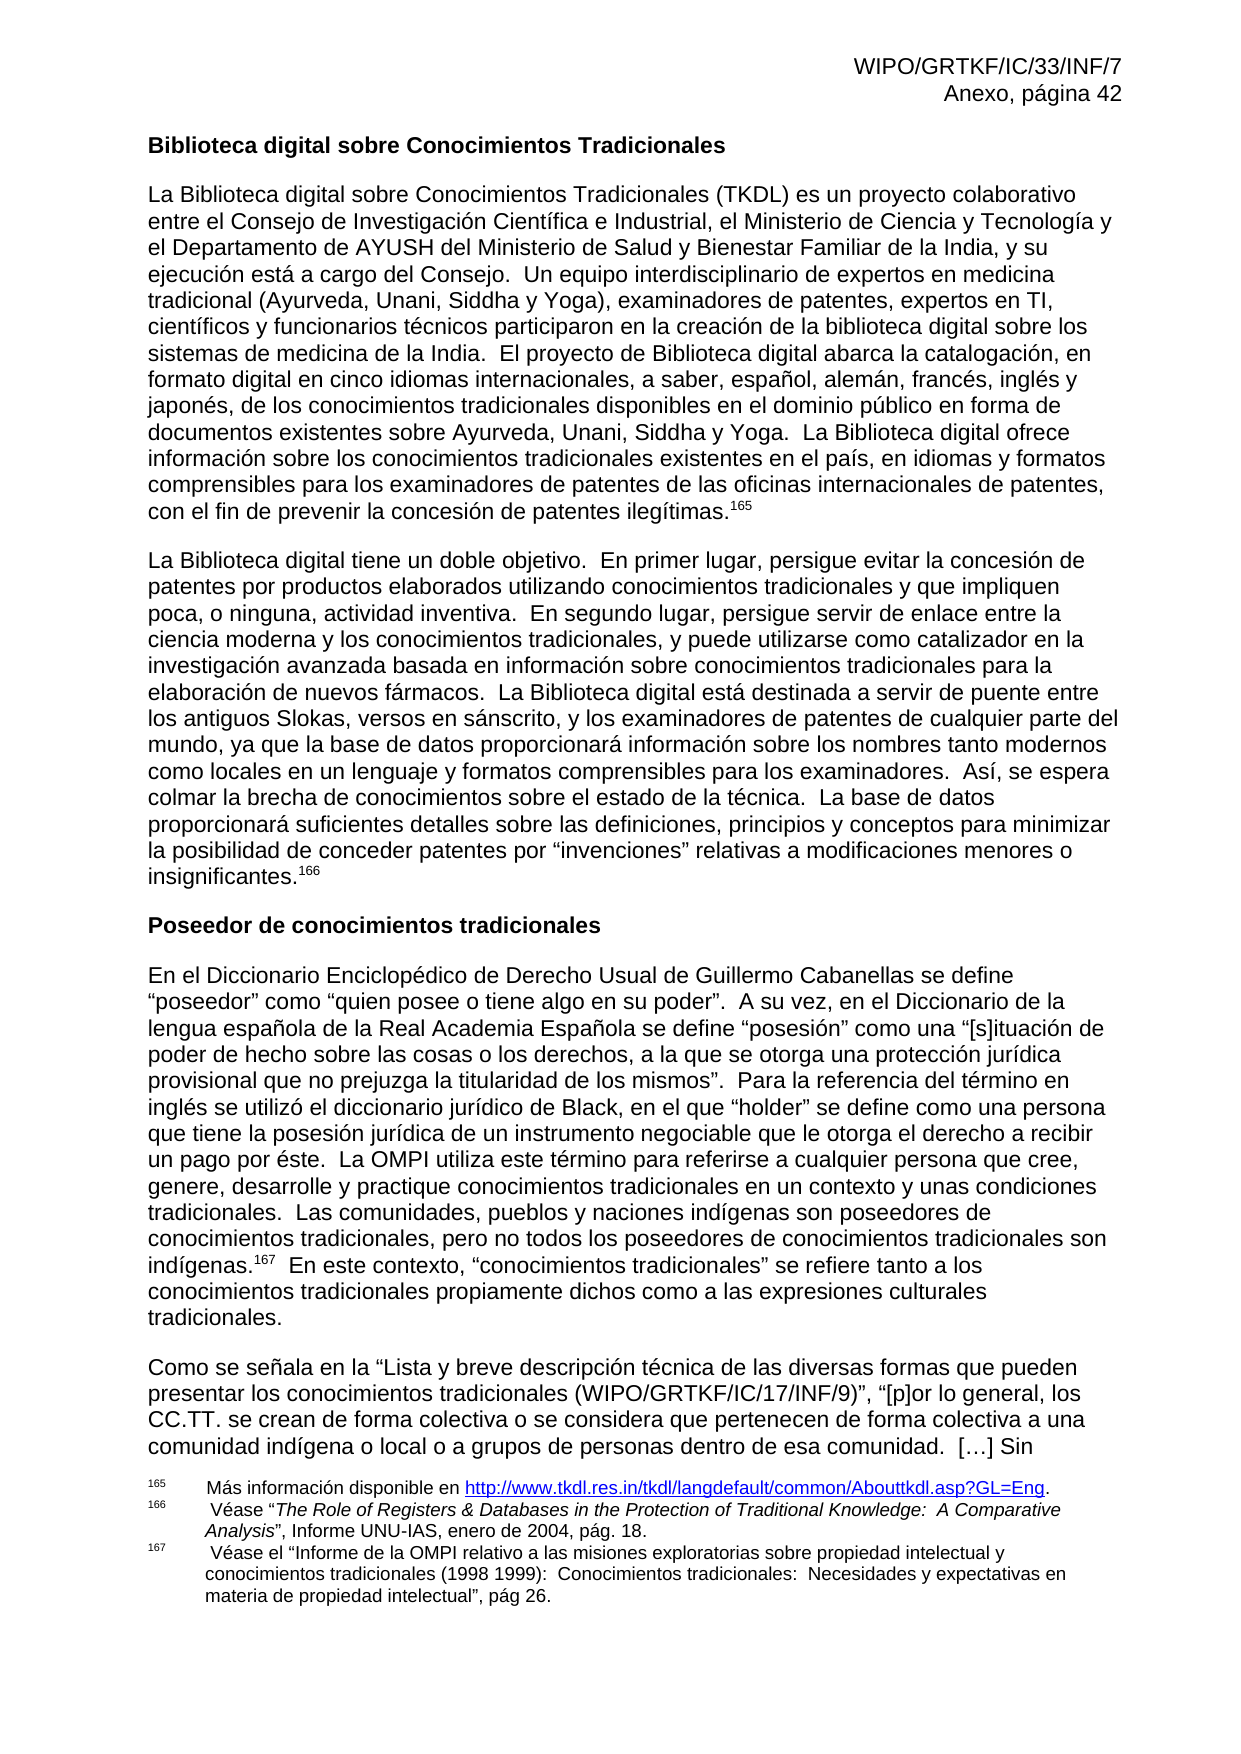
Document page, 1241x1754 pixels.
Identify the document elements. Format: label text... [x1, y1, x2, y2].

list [148, 1354, 1122, 1459]
list La Biblioteca digital tiene un doble objetivo. En primer lugar, persigue evitar la concesión de patentes por productos elaborados utilizando conocimientos tradicionales y que impliquen poca, o ninguna, actividad inventiva. En segundo lugar, persigue servir de enlace entre la ciencia moderna y los conocimientos tradicionales, y puede utilizarse como catalizador en la investigación avanzada basada en información sobre conocimientos tradicionales para la elaboración de nuevos fármacos. La Biblioteca digital está destinada a servir de puente entre los antiguos Slokas, versos en sánscrito, y los examinadores de patentes de cualquier parte del mundo, ya que la base de datos proporcionará información sobre los nombres tanto modernos como locales en un lenguaje y formatos comprensibles para los examinadores. Así, se espera colmar la brecha de conocimientos sobre el estado de la técnica. La base de datos proporcionará suficientes detalles sobre las definiciones, principios y conceptos para minimizar la posibilidad de conceder patentes por “invenciones” relativas a modificaciones menores o insignificantes. [148, 547, 1122, 889]
list Poseedor de conocimientos tradicionales [148, 912, 1122, 939]
list La Biblioteca digital sobre Conocimientos Tradicionales (TKDL) es un proyecto colaborativo entre el Consejo de Investigación Científica e Industrial, el Ministerio de Ciencia y Tecnología y el Departamento de AYUSH del Ministerio de Salud y Bienestar Familiar de la India, y su ejecución está a cargo del Consejo. Un equipo interdisciplinario de expertos en medicina tradicional (Ayurveda, Unani, Siddha y Yoga), examinadores de patentes, expertos en TI, científicos y funcionarios técnicos participaron en la creación de la biblioteca digital sobre los sistemas de medicina de la India. El proyecto de Biblioteca digital abarca la catalogación, en formato digital en cinco idiomas internacionales, a saber, español, alemán, francés, inglés y japonés, de los conocimientos tradicionales disponibles en el dominio público en forma de documentos existentes sobre Ayurveda, Unani, Siddha y Yoga. La Biblioteca digital ofrece información sobre los conocimientos tradicionales existentes en el país, en idiomas y formatos comprensibles para los examinadores de patentes de las oficinas internacionales de patentes, con el fin de prevenir la concesión de patentes ilegítimas. [148, 181, 1122, 524]
list En el Diccionario Enciclopédico de Derecho Usual de Guillermo Cabanellas se define “poseedor” como “quien posee o tiene algo en su poder”. A su vez, en el Diccionario de la lengua española de la Real Academia Española se define “posesión” como una “[s]ituación de poder de hecho sobre las cosas o los derechos, a la que se otorga una protección jurídica provisional que no prejuzga la titularidad de los mismos”. Para la referencia del término en inglés se utilizó el diccionario jurídico de Black, en el que “holder” se define como una persona que tiene la posesión jurídica de un instrumento negociable que le otorga el derecho a recibir un pago por éste. La OMPI utiliza este término para referirse a cualquier persona que cree, genere, desarrolle y practique conocimientos tradicionales en un contexto y unas condiciones tradicionales. Las comunidades, pueblos y naciones indígenas son poseedores de conocimientos tradicionales, pero no todos los poseedores de conocimientos tradicionales son indígenas. En este contexto, “conocimientos tradicionales” se refiere tanto a los conocimientos tradicionales propiamente dichos como a las expresiones culturales tradicionales. [148, 962, 1122, 1331]
list Biblioteca digital sobre Conocimientos Tradicionales [148, 132, 1122, 158]
